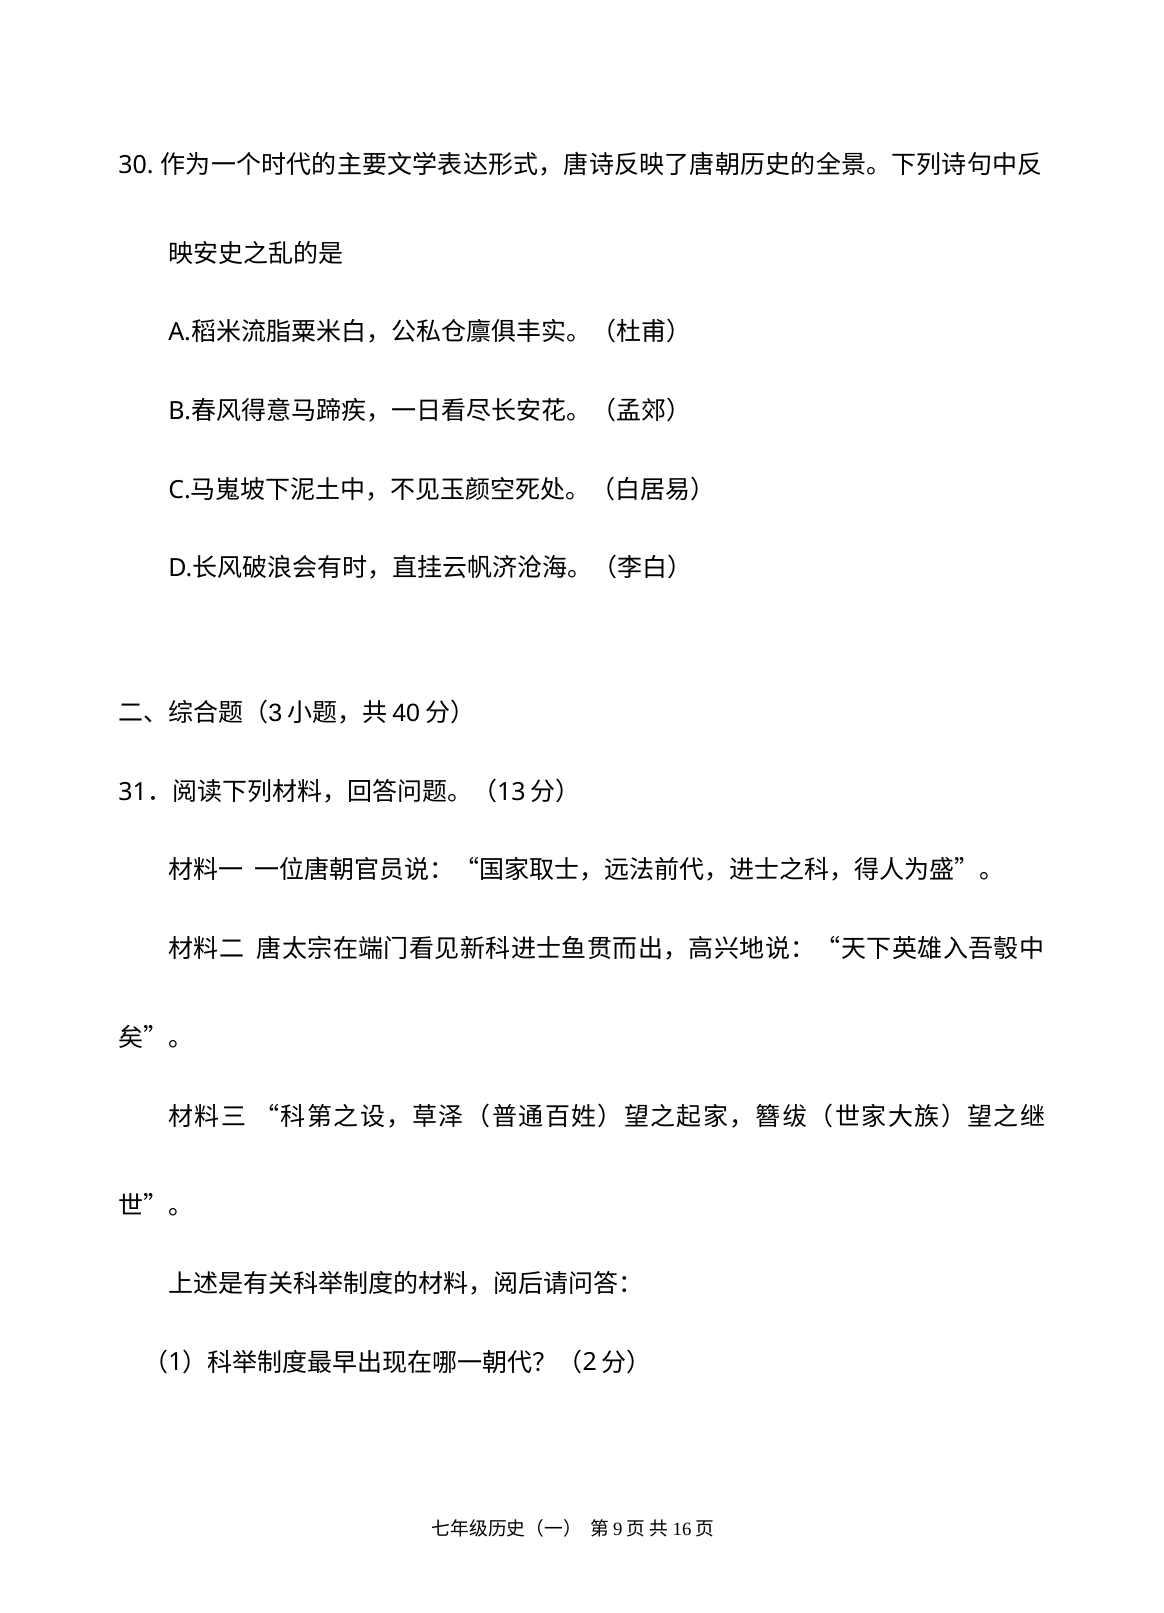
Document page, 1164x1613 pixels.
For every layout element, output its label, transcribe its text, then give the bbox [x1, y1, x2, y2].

text 材料一 一位唐朝官员说：“国家取士，远法前代，进士之科，得人为盛”。 [118, 835, 1045, 901]
text B.春风得意马蹄疾，一日看尽长安花。（孟郊） [118, 376, 1045, 442]
text C.马嵬坡下泥土中，不见玉颜空死处。（白居易） [118, 454, 1045, 520]
text 材料三 “科第之设，草泽（普通百姓）望之起家，簪绂（世家大族）望之继世”。 [118, 1081, 1045, 1236]
text （1）科举制度最早出现在哪一朝代？（2分） [118, 1327, 1045, 1393]
text 30. 作为一个时代的主要文学表达形式，唐诗反映了唐朝历史的全景。下列诗句中反映安史之乱的是 [118, 129, 1045, 284]
text 31．阅读下列材料，回答问题。（13分） [118, 756, 1045, 822]
text A.稻米流脂粟米白，公私仓廪俱丰实。（杜甫） [118, 297, 1045, 363]
text 材料二 唐太宗在端门看见新科进士鱼贯而出，高兴地说：“天下英雄入吾彀中矣”。 [118, 913, 1045, 1068]
text D.长风破浪会有时，直挂云帆济沧海。（李白） [118, 533, 1045, 599]
text 上述是有关科举制度的材料，阅后请问答： [118, 1249, 1045, 1315]
subtitle 二、综合题（3小题，共40分） [118, 677, 1045, 743]
